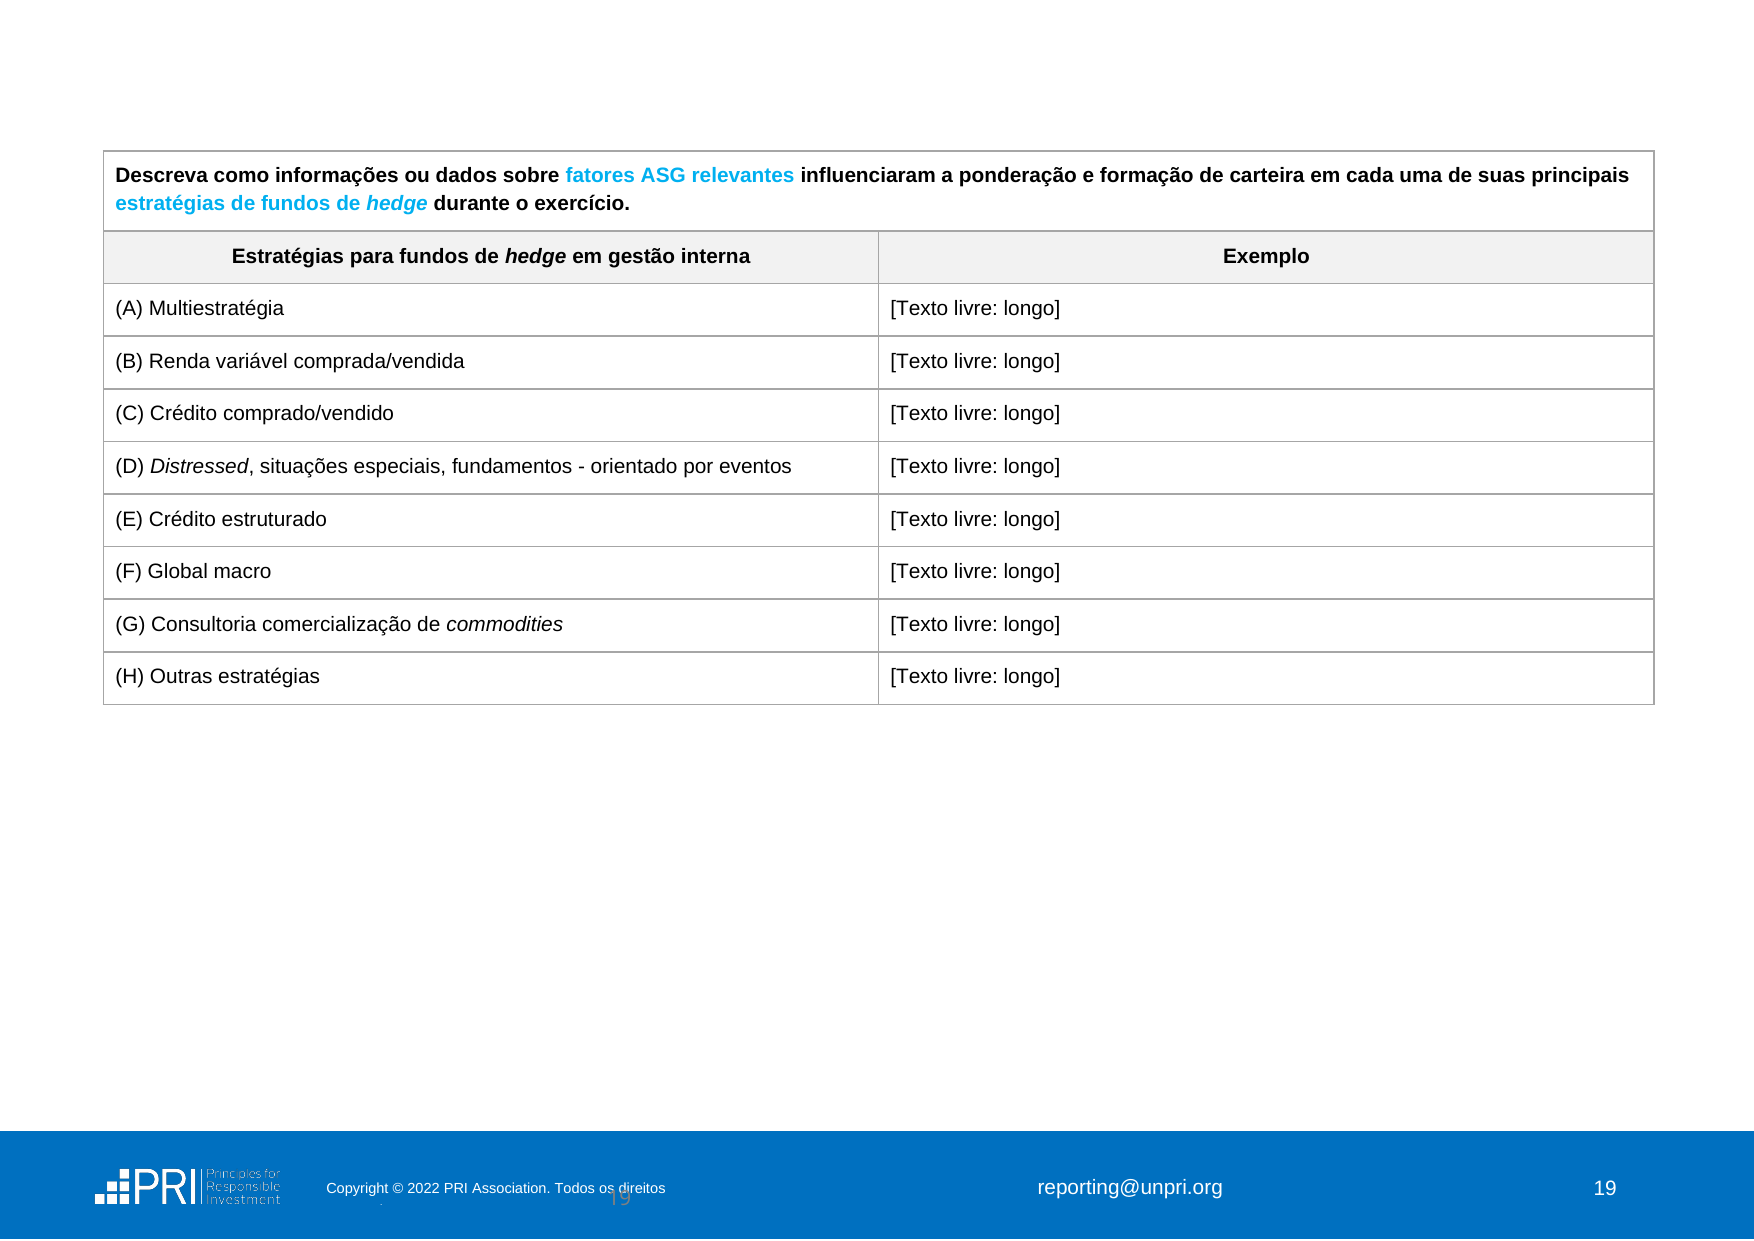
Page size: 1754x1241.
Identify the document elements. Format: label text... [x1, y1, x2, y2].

table_cell (B) Renda variável comprada/vendida [104, 337, 878, 388]
table_cell [Texto livre: longo] [879, 284, 1653, 335]
table_cell [Texto livre: longo] [879, 653, 1653, 703]
picture [92, 1166, 282, 1207]
table_cell (C) Crédito comprado/vendido [104, 390, 878, 441]
table_cell (A) Multiestratégia [104, 284, 878, 335]
table_cell [Texto livre: longo] [879, 495, 1653, 546]
table_cell [Texto livre: longo] [879, 390, 1653, 441]
table_cell (H) Outras estratégias [104, 653, 878, 703]
table_cell (G) Consultoria comercialização de commodities [104, 600, 878, 651]
table_cell [Texto livre: longo] [879, 600, 1653, 651]
table_cell Exemplo [879, 232, 1653, 283]
table_cell Descreva como informações ou dados sobre fatores ASG relevantes influenciaram a ponderação e formação de carteira em cada uma de suas principais estratégias de fundos de hedge durante o exercício. [104, 152, 1653, 230]
table_cell [Texto livre: longo] [879, 337, 1653, 388]
table_cell [Texto livre: longo] [879, 442, 1653, 493]
table_cell (D) Distressed, situações especiais, fundamentos - orientado por eventos [104, 442, 878, 493]
table_cell [Texto livre: longo] [879, 547, 1653, 598]
table_cell Estratégias para fundos de hedge em gestão interna [104, 232, 878, 283]
table_cell (E) Crédito estruturado [104, 495, 878, 546]
table_cell (F) Global macro [104, 547, 878, 598]
